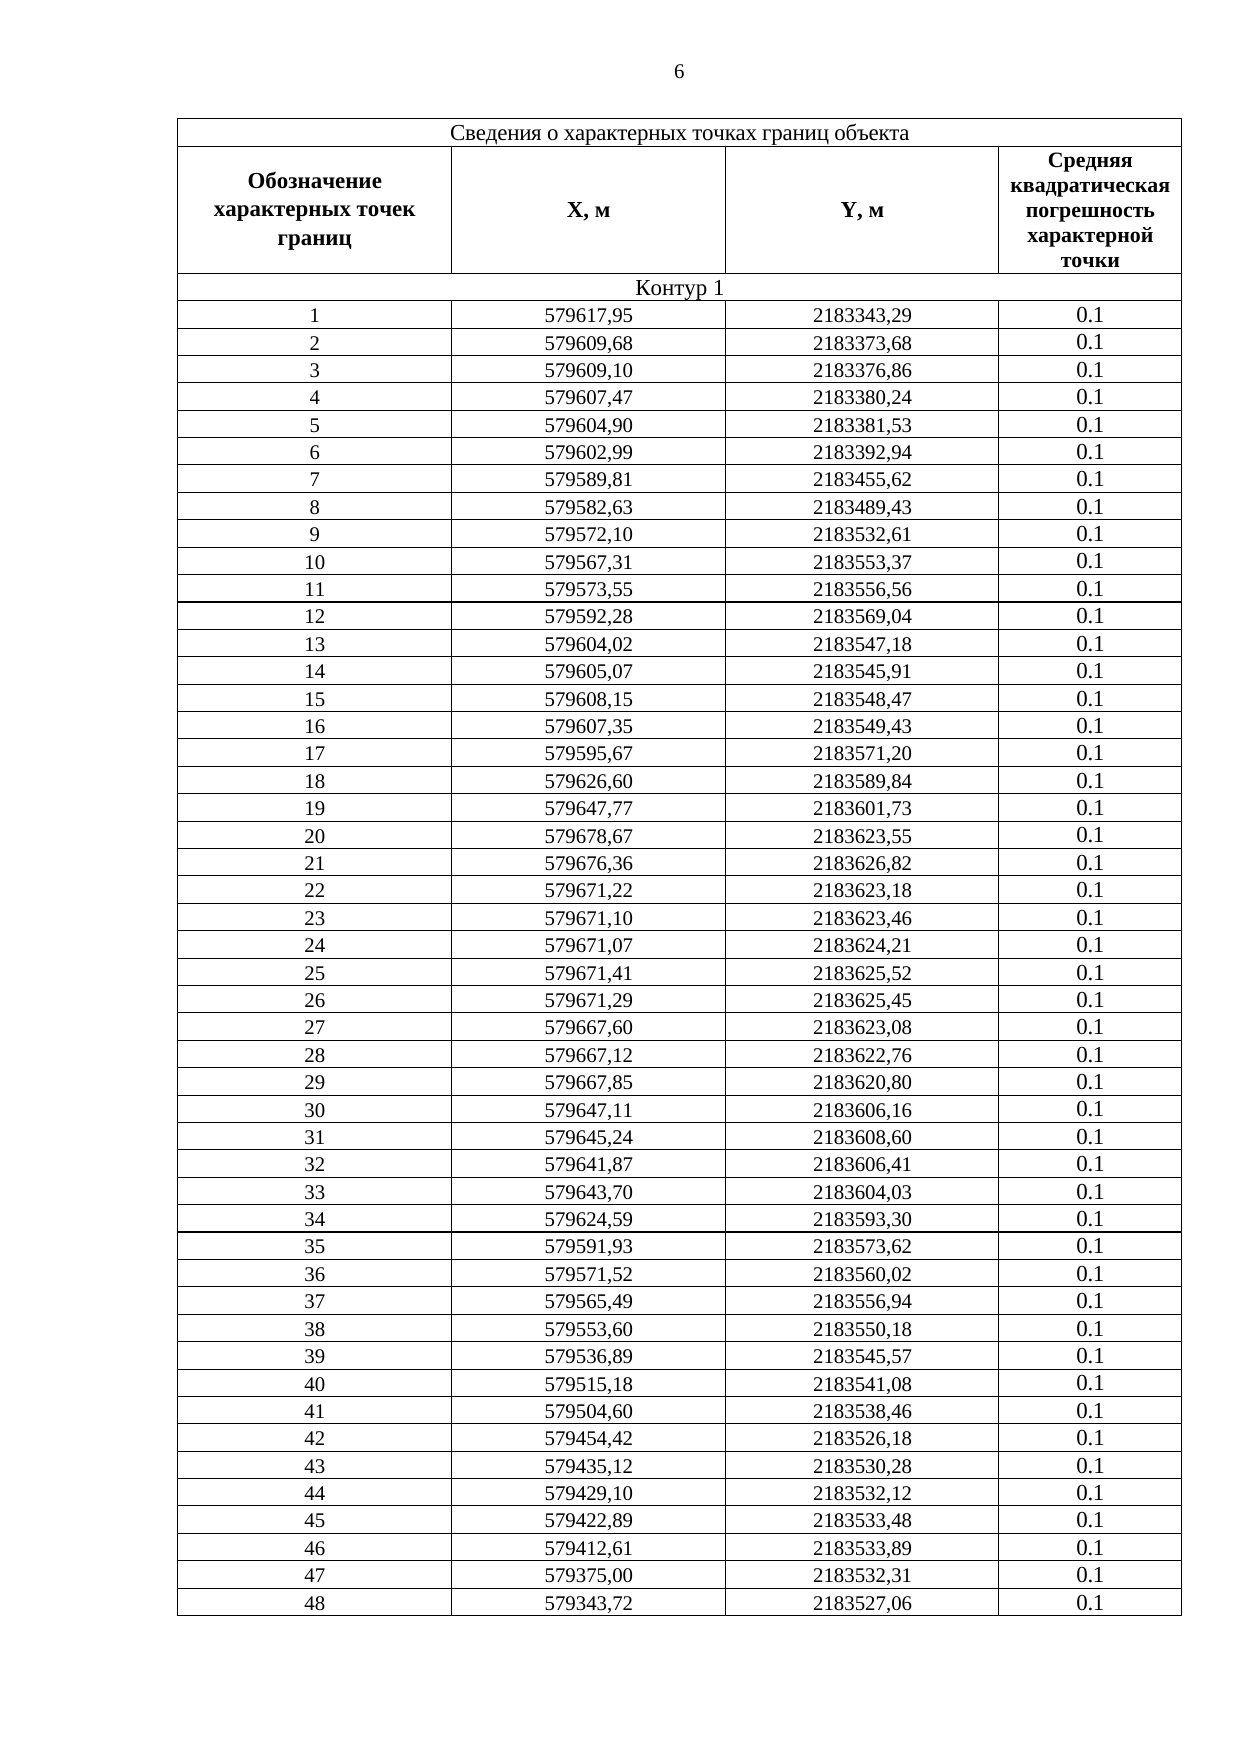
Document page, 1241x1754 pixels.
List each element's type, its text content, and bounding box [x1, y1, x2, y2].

table_cell 2183606,41 [726, 1150, 998, 1177]
table_cell 0.1 [999, 876, 1181, 903]
table_cell 2183556,56 [726, 575, 998, 601]
table_cell 0.1 [999, 465, 1181, 492]
table_cell Обозначение характерных точек границ [178, 147, 451, 273]
table_cell 579671,07 [452, 931, 725, 957]
table_cell 44 [178, 1479, 451, 1505]
table_cell 38 [178, 1315, 451, 1341]
table_cell 0.1 [999, 1534, 1181, 1560]
table_cell 0.1 [999, 1150, 1181, 1177]
table_cell 2183624,21 [726, 931, 998, 957]
table_cell 2183620,80 [726, 1068, 998, 1094]
table_cell 2183625,52 [726, 959, 998, 985]
table_cell 2183606,16 [726, 1096, 998, 1122]
table_cell 24 [178, 931, 451, 957]
table_cell 23 [178, 904, 451, 930]
table_cell 22 [178, 876, 451, 903]
table_cell 579573,55 [452, 575, 725, 601]
table_cell 2183533,48 [726, 1506, 998, 1533]
table_cell 0.1 [999, 438, 1181, 464]
table_cell 0.1 [999, 1479, 1181, 1505]
table_cell 0.1 [999, 1342, 1181, 1368]
table_cell 579671,22 [452, 876, 725, 903]
table_cell 579609,10 [452, 356, 725, 382]
table_cell 2183376,86 [726, 356, 998, 382]
table_cell 2183549,43 [726, 712, 998, 738]
table_cell 8 [178, 493, 451, 519]
table_cell 2183560,02 [726, 1260, 998, 1286]
table_cell 0.1 [999, 849, 1181, 875]
table_cell 31 [178, 1123, 451, 1149]
table_cell 2183381,53 [726, 411, 998, 437]
table_cell 0.1 [999, 685, 1181, 711]
table_cell 2183545,57 [726, 1342, 998, 1368]
table_cell 579626,60 [452, 767, 725, 793]
table_cell 579604,02 [452, 630, 725, 656]
table_cell 2183569,04 [726, 603, 998, 629]
table_cell 46 [178, 1534, 451, 1560]
table_cell 32 [178, 1150, 451, 1177]
table_cell 2183593,30 [726, 1205, 998, 1231]
table_cell 0.1 [999, 904, 1181, 930]
table_cell 579435,12 [452, 1452, 725, 1478]
table_cell 579607,47 [452, 383, 725, 409]
table_cell 2183527,06 [726, 1589, 998, 1615]
table_cell 29 [178, 1068, 451, 1094]
table_cell 25 [178, 959, 451, 985]
table_cell X, м [452, 147, 725, 273]
table_cell 21 [178, 849, 451, 875]
table_cell 36 [178, 1260, 451, 1286]
table_cell 0.1 [999, 1424, 1181, 1451]
table_cell 0.1 [999, 1205, 1181, 1231]
table_cell 43 [178, 1452, 451, 1478]
table_cell 2183604,03 [726, 1178, 998, 1204]
table_cell 2183380,24 [726, 383, 998, 409]
table_cell 579595,67 [452, 739, 725, 766]
table_cell 0.1 [999, 329, 1181, 355]
table_cell 579553,60 [452, 1315, 725, 1341]
table_cell 2183622,76 [726, 1041, 998, 1067]
table_cell 2183547,18 [726, 630, 998, 656]
table_cell 579592,28 [452, 603, 725, 629]
table_cell 579641,87 [452, 1150, 725, 1177]
table_cell 0.1 [999, 794, 1181, 821]
table_cell 47 [178, 1561, 451, 1588]
table_cell 45 [178, 1506, 451, 1533]
table_cell 579667,12 [452, 1041, 725, 1067]
table_cell Средняя квадратическая погрешность характерной точки [999, 147, 1181, 273]
table_cell 0.1 [999, 520, 1181, 547]
table_cell 5 [178, 411, 451, 437]
table_header Сведения о характерных точках границ объекта [178, 119, 1181, 146]
table_cell 579605,07 [452, 657, 725, 683]
table_cell 34 [178, 1205, 451, 1231]
table_cell 2183541,08 [726, 1370, 998, 1396]
table_cell 2183532,31 [726, 1561, 998, 1588]
table_cell 28 [178, 1041, 451, 1067]
table_cell 579607,35 [452, 712, 725, 738]
table_cell 579591,93 [452, 1233, 725, 1259]
table_cell 0.1 [999, 1506, 1181, 1533]
table_cell 7 [178, 465, 451, 492]
table_cell 0.1 [999, 657, 1181, 683]
table_cell 40 [178, 1370, 451, 1396]
table_cell 579604,90 [452, 411, 725, 437]
table_cell 2183626,82 [726, 849, 998, 875]
table_cell 0.1 [999, 301, 1181, 327]
table_cell 2183625,45 [726, 986, 998, 1012]
table_cell 2183545,91 [726, 657, 998, 683]
table_cell 579643,70 [452, 1178, 725, 1204]
table_cell 14 [178, 657, 451, 683]
table_cell 2183589,84 [726, 767, 998, 793]
table_cell 0.1 [999, 986, 1181, 1012]
table_cell 0.1 [999, 493, 1181, 519]
table_cell 2183489,43 [726, 493, 998, 519]
table_cell 2183392,94 [726, 438, 998, 464]
table_cell 579422,89 [452, 1506, 725, 1533]
table_cell 11 [178, 575, 451, 601]
table_cell 2183553,37 [726, 548, 998, 574]
table_cell 0.1 [999, 1397, 1181, 1423]
table_cell 0.1 [999, 575, 1181, 601]
table_cell 0.1 [999, 1096, 1181, 1122]
table_cell 579567,31 [452, 548, 725, 574]
table_cell 13 [178, 630, 451, 656]
table_cell 579617,95 [452, 301, 725, 327]
table_cell 2183530,28 [726, 1452, 998, 1478]
table_cell 0.1 [999, 1315, 1181, 1341]
table_cell 2183623,55 [726, 822, 998, 848]
table_cell 2 [178, 329, 451, 355]
table_cell 579412,61 [452, 1534, 725, 1560]
table_cell 579647,77 [452, 794, 725, 821]
table_cell 10 [178, 548, 451, 574]
table_cell 16 [178, 712, 451, 738]
table_cell 0.1 [999, 822, 1181, 848]
table_cell 0.1 [999, 630, 1181, 656]
table_cell 3 [178, 356, 451, 382]
table_cell 35 [178, 1233, 451, 1259]
table_cell 0.1 [999, 1041, 1181, 1067]
table_cell 579429,10 [452, 1479, 725, 1505]
table_cell 27 [178, 1013, 451, 1040]
table_cell 0.1 [999, 1370, 1181, 1396]
table_cell 26 [178, 986, 451, 1012]
table_cell 0.1 [999, 411, 1181, 437]
table_cell 0.1 [999, 1123, 1181, 1149]
table_cell 0.1 [999, 931, 1181, 957]
table_cell 0.1 [999, 356, 1181, 382]
table_cell 2183373,68 [726, 329, 998, 355]
table_cell 579678,67 [452, 822, 725, 848]
table_cell 579589,81 [452, 465, 725, 492]
table_cell 0.1 [999, 1561, 1181, 1588]
table_cell 2183455,62 [726, 465, 998, 492]
table_cell 2183608,60 [726, 1123, 998, 1149]
table_cell 9 [178, 520, 451, 547]
table_cell 33 [178, 1178, 451, 1204]
table_cell 2183538,46 [726, 1397, 998, 1423]
table_cell 1 [178, 301, 451, 327]
table_cell Y, м [726, 147, 998, 273]
table_cell 579671,29 [452, 986, 725, 1012]
table_cell 17 [178, 739, 451, 766]
table_cell 579536,89 [452, 1342, 725, 1368]
table_cell 579602,99 [452, 438, 725, 464]
table_cell 579571,52 [452, 1260, 725, 1286]
table_cell 579608,15 [452, 685, 725, 711]
table_cell 2183623,18 [726, 876, 998, 903]
table_cell 2183550,18 [726, 1315, 998, 1341]
table_cell 0.1 [999, 548, 1181, 574]
table_cell 579671,10 [452, 904, 725, 930]
table_cell 0.1 [999, 1452, 1181, 1478]
table_cell 19 [178, 794, 451, 821]
table_cell 579671,41 [452, 959, 725, 985]
table_cell 579504,60 [452, 1397, 725, 1423]
table_cell 579375,00 [452, 1561, 725, 1588]
table_cell 579647,11 [452, 1096, 725, 1122]
table_cell 20 [178, 822, 451, 848]
table_cell 0.1 [999, 1260, 1181, 1286]
table_cell 0.1 [999, 1589, 1181, 1615]
table_cell 0.1 [999, 712, 1181, 738]
table_cell 579582,63 [452, 493, 725, 519]
table_cell 2183343,29 [726, 301, 998, 327]
table_cell 0.1 [999, 1287, 1181, 1314]
table_cell 579515,18 [452, 1370, 725, 1396]
table_cell 2183556,94 [726, 1287, 998, 1314]
table_cell 0.1 [999, 959, 1181, 985]
table_cell 2183571,20 [726, 739, 998, 766]
table_cell 0.1 [999, 603, 1181, 629]
table_cell 579667,60 [452, 1013, 725, 1040]
table_cell 12 [178, 603, 451, 629]
table_cell 48 [178, 1589, 451, 1615]
table_cell 2183532,12 [726, 1479, 998, 1505]
table_cell 4 [178, 383, 451, 409]
table_cell 6 [178, 438, 451, 464]
table_cell 2183623,46 [726, 904, 998, 930]
table_cell 2183533,89 [726, 1534, 998, 1560]
table_cell 2183526,18 [726, 1424, 998, 1451]
table_cell 39 [178, 1342, 451, 1368]
table_cell 579565,49 [452, 1287, 725, 1314]
table_cell 2183548,47 [726, 685, 998, 711]
table_cell 579624,59 [452, 1205, 725, 1231]
table_cell 42 [178, 1424, 451, 1451]
table_cell 30 [178, 1096, 451, 1122]
table_cell 0.1 [999, 767, 1181, 793]
table_cell 579454,42 [452, 1424, 725, 1451]
table_cell 579667,85 [452, 1068, 725, 1094]
table_cell 0.1 [999, 1233, 1181, 1259]
table_cell 0.1 [999, 739, 1181, 766]
table_cell 579343,72 [452, 1589, 725, 1615]
table_cell 0.1 [999, 1013, 1181, 1040]
table_cell 18 [178, 767, 451, 793]
table_cell 579609,68 [452, 329, 725, 355]
table_cell 37 [178, 1287, 451, 1314]
table_cell 2183573,62 [726, 1233, 998, 1259]
table_cell 0.1 [999, 383, 1181, 409]
table_cell 2183623,08 [726, 1013, 998, 1040]
table_cell 579572,10 [452, 520, 725, 547]
table_cell 15 [178, 685, 451, 711]
table_cell 579676,36 [452, 849, 725, 875]
table_cell Контур 1 [178, 274, 1181, 300]
table_cell 579645,24 [452, 1123, 725, 1149]
table_cell 2183532,61 [726, 520, 998, 547]
table_cell 0.1 [999, 1068, 1181, 1094]
table_cell 41 [178, 1397, 451, 1423]
table_cell 2183601,73 [726, 794, 998, 821]
table_cell 0.1 [999, 1178, 1181, 1204]
